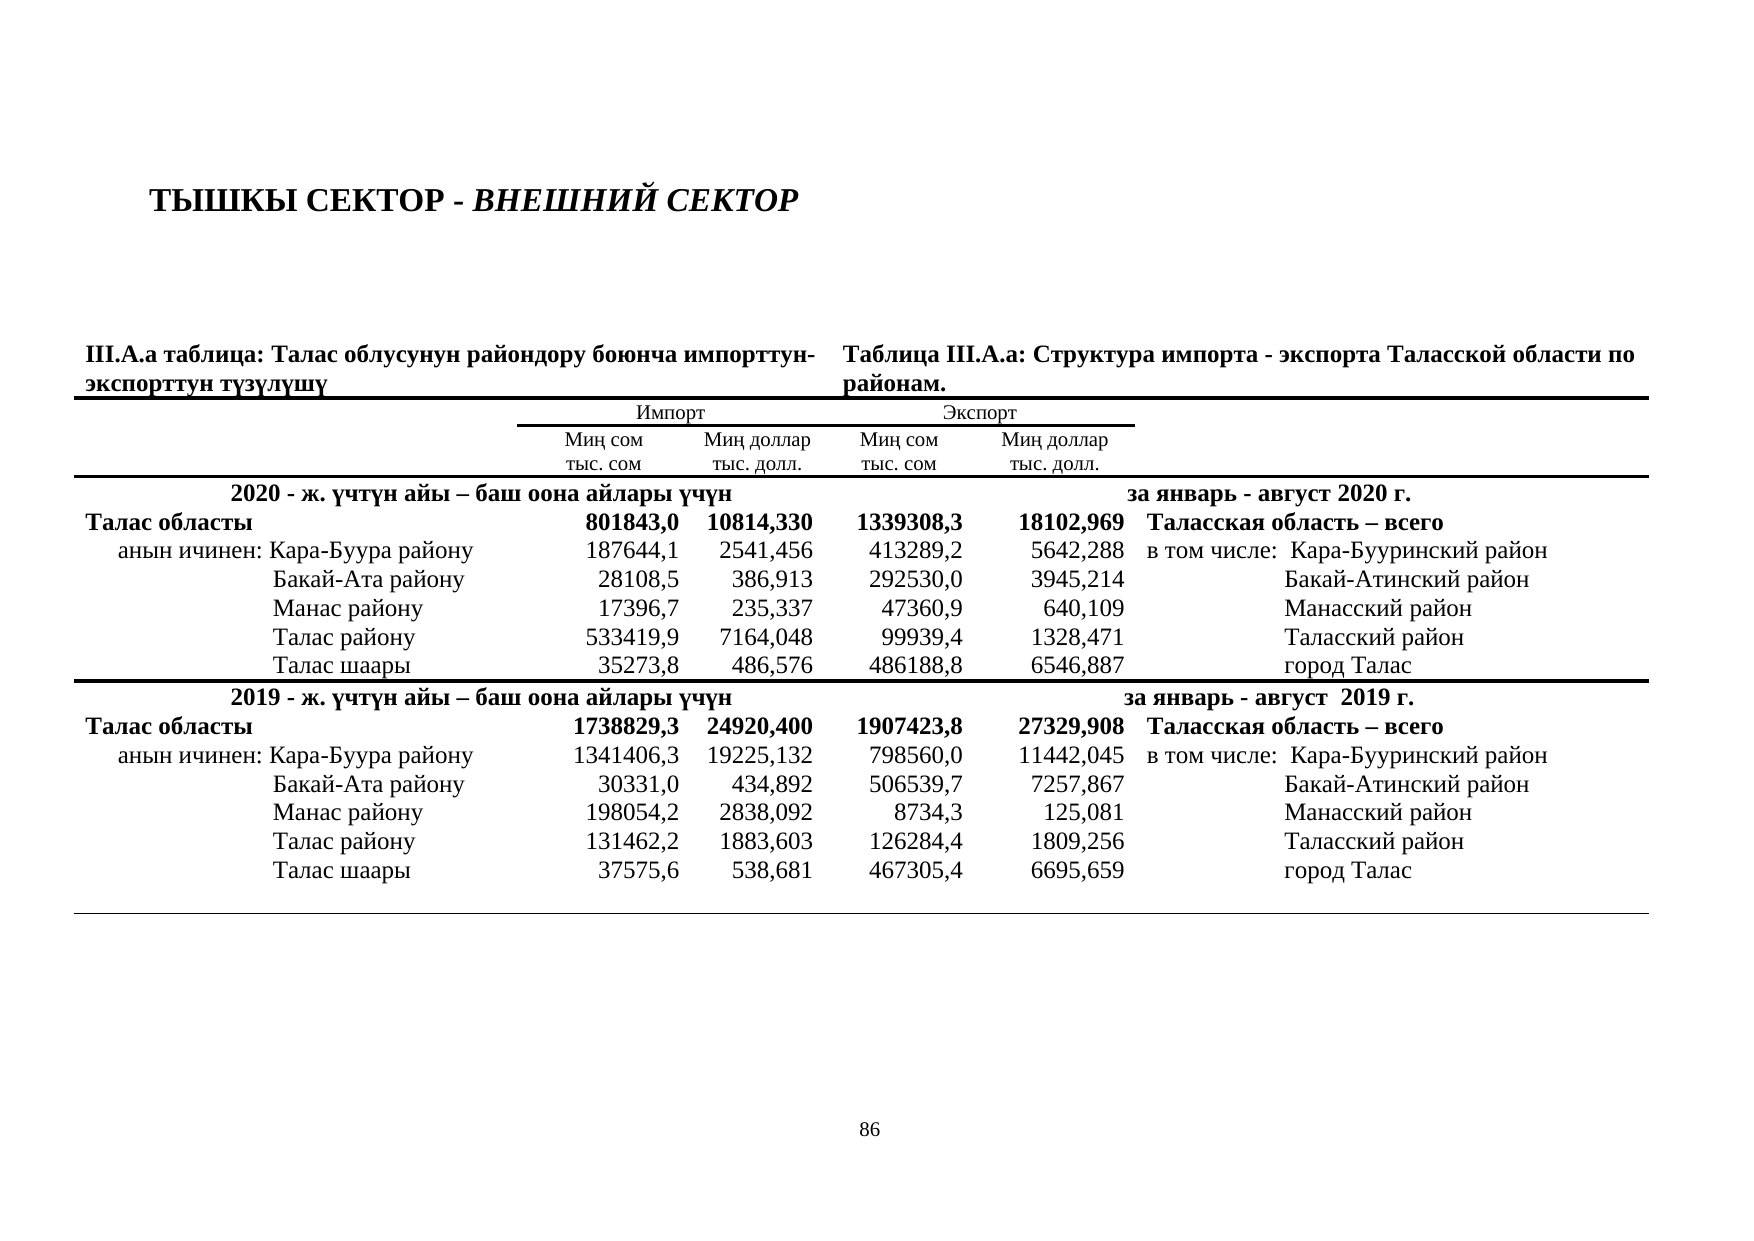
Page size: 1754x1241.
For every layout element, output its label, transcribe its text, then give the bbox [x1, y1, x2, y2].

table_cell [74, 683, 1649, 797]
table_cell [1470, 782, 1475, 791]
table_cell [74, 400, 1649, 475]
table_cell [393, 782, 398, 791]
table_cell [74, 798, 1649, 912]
text ТЫШКЫ СЕКТОР - ВНЕШНИЙ СЕКТОР [74, 180, 1665, 219]
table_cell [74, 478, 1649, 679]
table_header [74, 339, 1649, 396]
